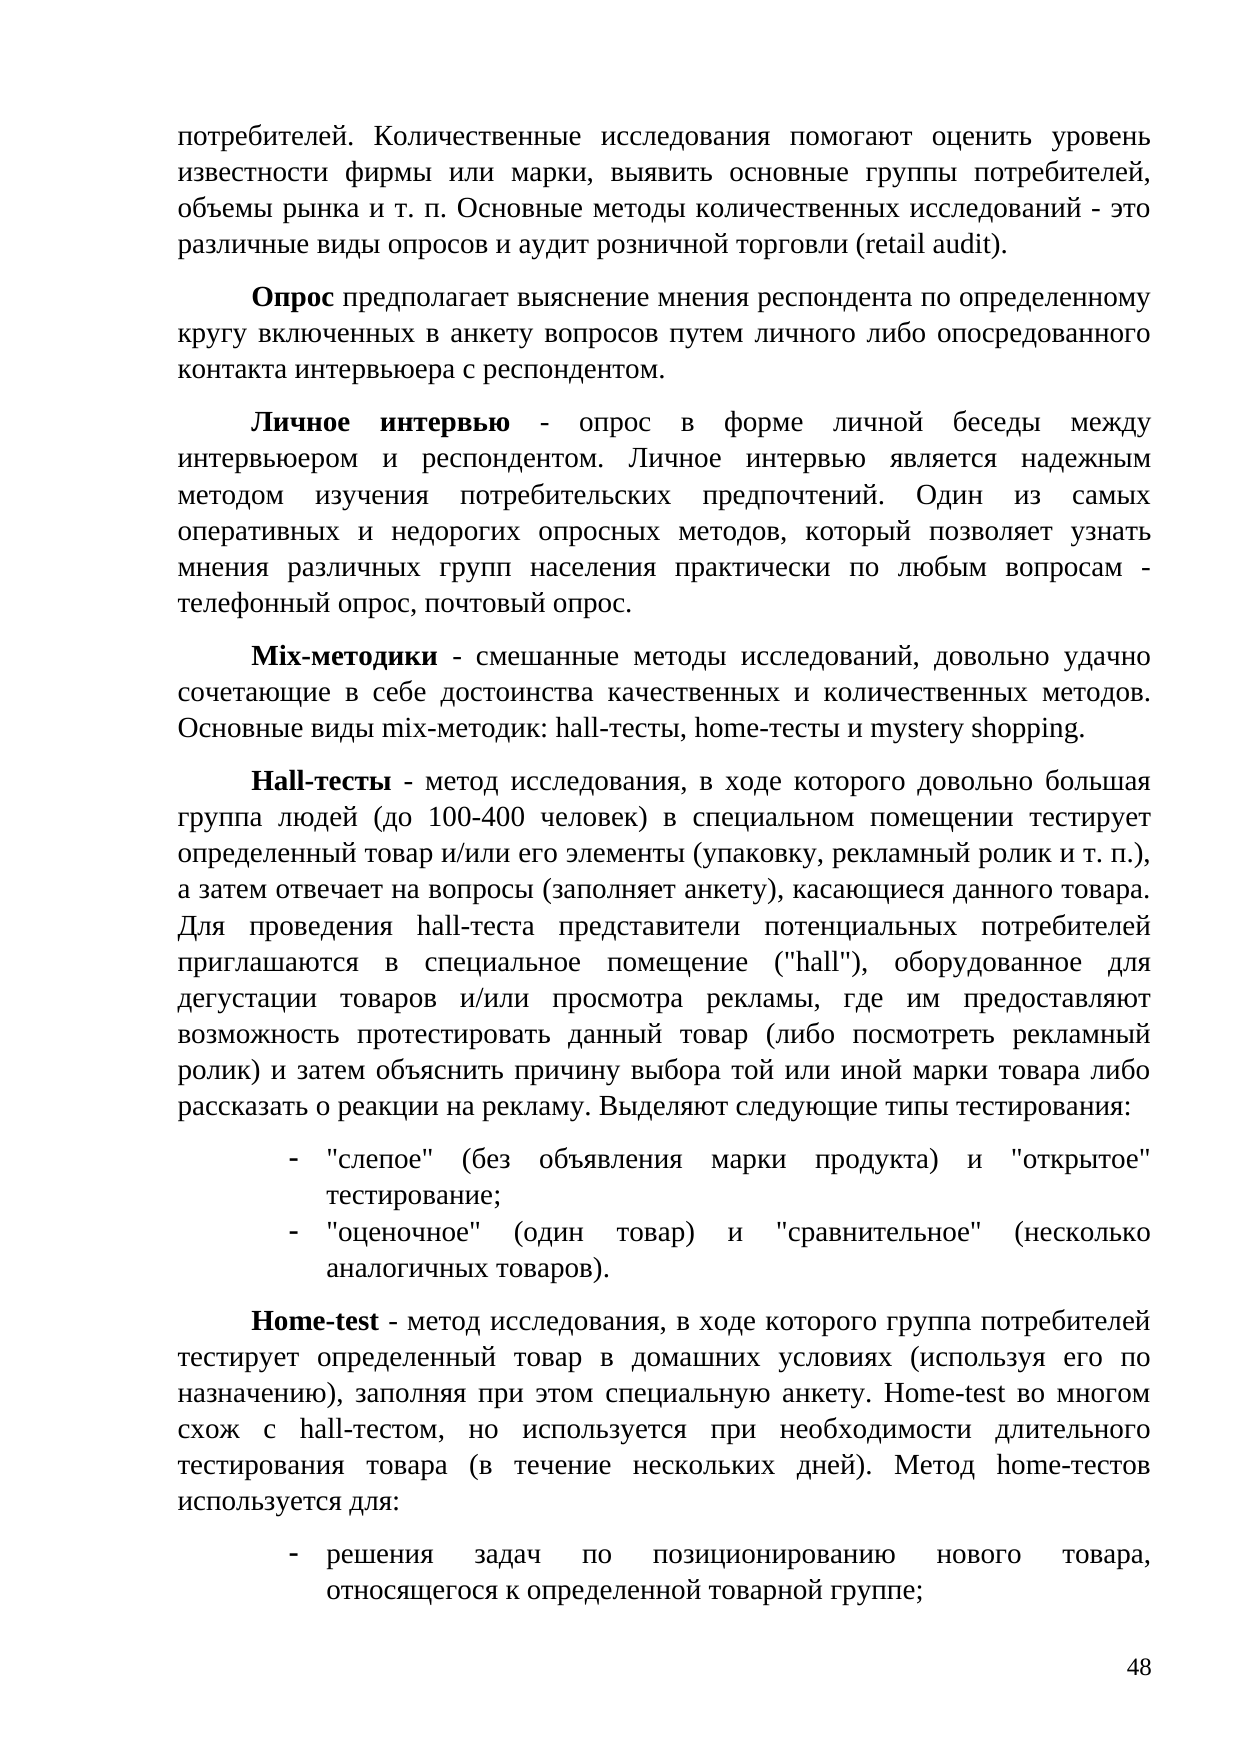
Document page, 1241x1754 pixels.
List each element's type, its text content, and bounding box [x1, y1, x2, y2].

text Личное интервью - опрос в форме личной беседы между интервьюером и респондентом. Личное интервью является надежным методом изучения потребительских предпочтений. Один из самых оперативных и недорогих опросных методов, который позволяет узнать мнения различных групп населения практически по любым вопросам - телефонный опрос, почтовый опрос. [177, 404, 1152, 619]
list решения задач по позиционированию нового товара, относящегося к определенной товарной группе; [288, 1536, 1152, 1606]
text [177, 118, 1152, 260]
text Mix-методики - смешанные методы исследований, довольно удачно сочетающие в себе достоинства качественных и количественных методов. Основные виды mix-методик: hall-тесты, home-тесты и mystery shopping. [177, 638, 1152, 744]
text Hall-тесты - метод исследования, в ходе которого довольно большая группа людей (до 100-400 человек) в специальном помещении тестирует определенный товар и/или его элементы (упаковку, рекламный ролик и т. п.), а затем отвечает на вопросы (заполняет анкету), касающиеся данного товара. Для проведения hall-теста представители потенциальных потребителей приглашаются в специальное помещение ("hall"), оборудованное для дегустации товаров и/или просмотра рекламы, где им предоставляют возможность протестировать данный товар (либо посмотреть рекламный ролик) и затем объяснить причину выбора той или иной марки товара либо рассказать о реакции на рекламу. Выделяют следующие типы тестирования: [177, 763, 1152, 1122]
list "слепое" (без объявления марки продукта) и "открытое" тестирование; [288, 1141, 1152, 1211]
list "оценочное" (один товар) и "сравнительное" (несколько аналогичных товаров). [288, 1214, 1152, 1283]
text Home-test - метод исследования, в ходе которого группа потребителей тестирует определенный товар в домашних условиях (используя его по назначению), заполняя при этом специальную анкету. Home-test во многом схож с hall-тестом, но используется при необходимости длительного тестирования товара (в течение нескольких дней). Метод home-тестов используется для: [177, 1303, 1152, 1517]
text Опрос предполагает выяснение мнения респондента по определенному кругу включенных в анкету вопросов путем личного либо опосредованного контакта интервьюера с респондентом. [177, 279, 1152, 385]
